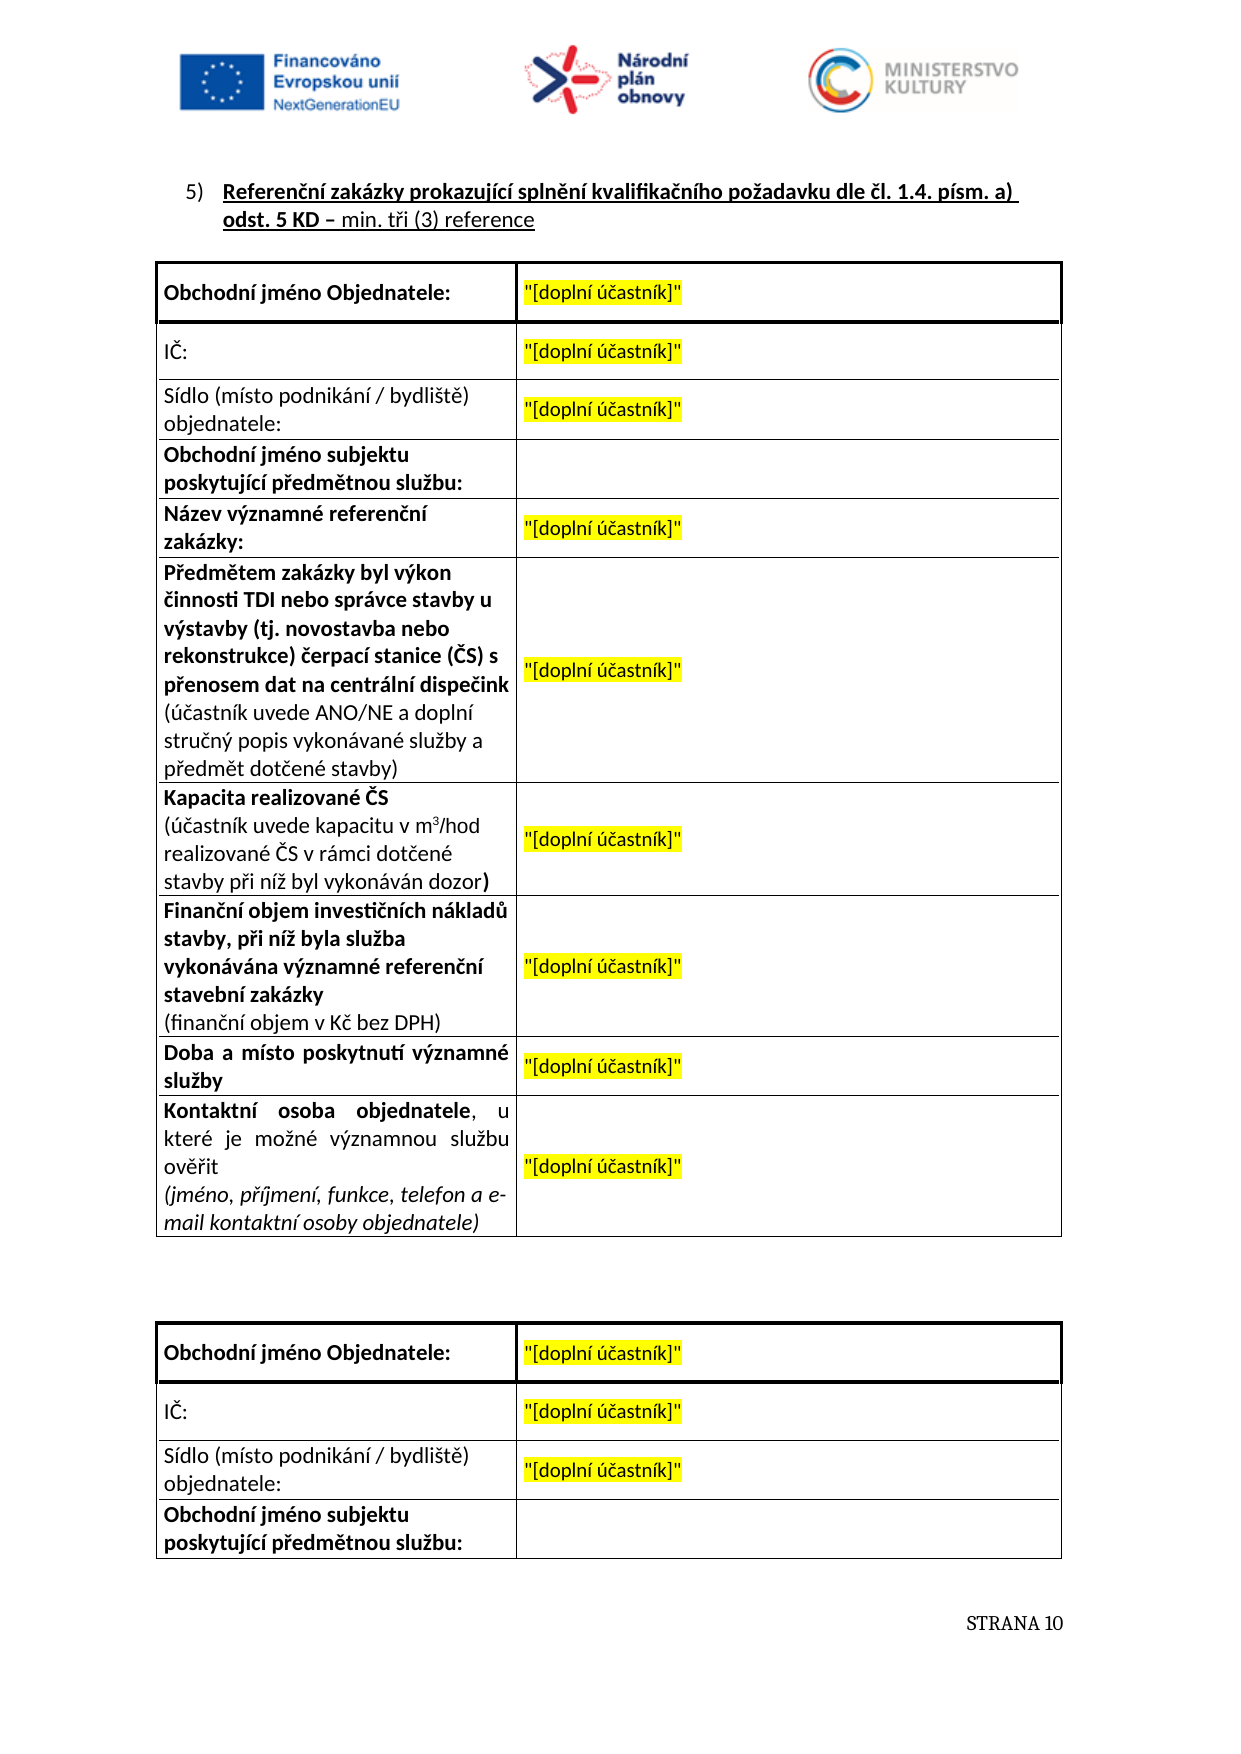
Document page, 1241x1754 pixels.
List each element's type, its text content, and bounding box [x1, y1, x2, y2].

table_cell Obchodní jméno subjektu poskytující předmětnou službu: [157, 1499, 516, 1558]
table_cell "[doplní účastník]" [517, 1440, 1061, 1498]
table_header "[doplní účastník]" [518, 1325, 1060, 1380]
table_cell "[doplní účastník]" [517, 379, 1061, 438]
table_cell Sídlo (místo podnikání / bydliště) objednatele: [157, 1440, 516, 1498]
table_cell [517, 1499, 1061, 1558]
list Referenční zakázky prokazující splnění kvalifikačního požadavku dle čl. 1.4. písm. a) odst. 5 KD – min. tři (3) reference [185, 177, 1063, 233]
table_cell Finanční objem investičních nákladů stavby, při níž byla služba vykonávána významné referenční stavební zakázky (finanční objem v Kč bez DPH) [157, 895, 516, 1036]
table_cell "[doplní účastník]" [517, 557, 1061, 782]
table_cell "[doplní účastník]" [517, 895, 1061, 1036]
table_cell Sídlo (místo podnikání / bydliště) objednatele: [157, 379, 516, 438]
table_cell "[doplní účastník]" [517, 1036, 1061, 1095]
picture [132, 22, 1078, 139]
table_cell Kontaktní osoba objednatele, u které je možné významnou ověřit (jméno, příjmení, funkce, telefon a e-mail kontaktní osoby objednatele) [157, 1095, 516, 1236]
table_cell IČ: [157, 320, 516, 379]
table_cell "[doplní účastník]" [517, 782, 1061, 895]
table_cell IČ: [157, 1380, 516, 1439]
table_cell "[doplní účastník]" [517, 320, 1061, 379]
table_cell "[doplní účastník]" [517, 498, 1061, 557]
table_cell "[doplní účastník]" [517, 1095, 1061, 1236]
table_cell [517, 439, 1061, 497]
table_cell Kapacita realizované ČS (účastník uvede kapacitu v m3/hod realizované ČS v rámci dotčené stavby při níž byl vykonáván dozor) [157, 782, 516, 895]
table_cell Předmětem zakázky byl výkon činnosti TDI nebo správce stavby u výstavby (tj. novostavba nebo rekonstrukce) čerpací stanice (ČS) s přenosem dat na centrální dispečink (účastník uvede ANO/NE a doplní stručný popis vykonávané služby a předmět dotčené stavby) [157, 557, 516, 782]
table_header Obchodní jméno Objednatele: [158, 1325, 515, 1380]
table_cell "[doplní účastník]" [517, 1380, 1061, 1439]
table_header "[doplní účastník]" [518, 264, 1060, 320]
table_cell Doba a místo poskytnutí významné [157, 1036, 516, 1095]
table_header Obchodní jméno Objednatele: [158, 264, 515, 320]
table_cell Název významné referenční zakázky: [157, 498, 516, 557]
table_cell Obchodní jméno subjektu poskytující předmětnou službu: [157, 439, 516, 497]
